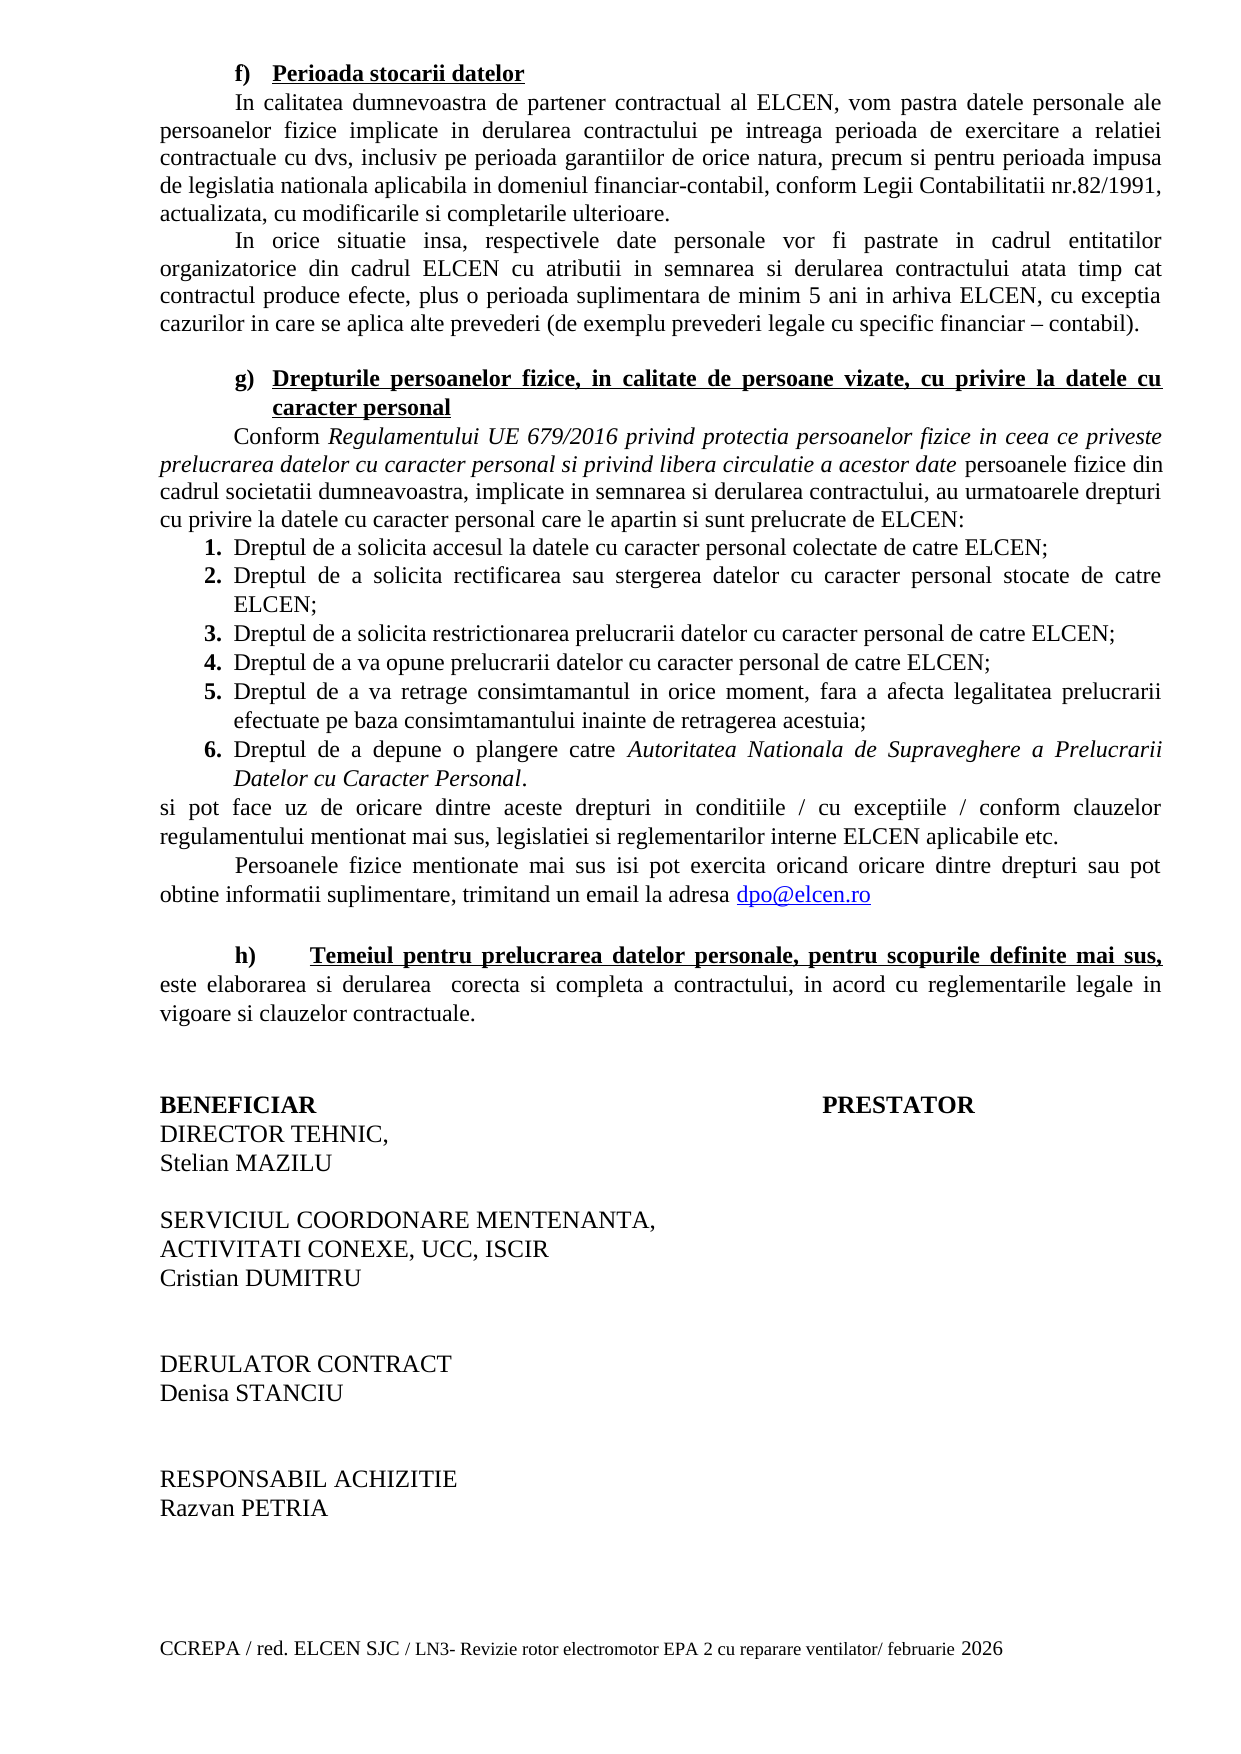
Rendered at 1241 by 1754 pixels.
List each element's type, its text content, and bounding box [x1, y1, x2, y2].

list Dreptul de a va retrage consimtamantul in orice moment, fara a afecta legalitatea prelucrarii efectuate pe baza consimtamantului inainte de retragerea acestuia; [204, 677, 1163, 734]
text DIRECTOR TEHNIC, [159, 1119, 1163, 1148]
list Dreptul de a solicita rectificarea sau stergerea datelor cu caracter personal stocate de catre ELCEN; [204, 562, 1163, 618]
list Dreptul de a va opune prelucrarii datelor cu caracter personal de catre ELCEN; [204, 648, 1163, 676]
list Perioada stocarii datelor [234, 59, 1163, 87]
text In orice situatie insa, respectivele date personale vor fi pastrate in cadrul entitatilor organizatorice din cadrul ELCEN cu atributii in semnarea si derularea contractului atata timp cat contractul produce efecte, plus o perioada suplimentara de minim 5 ani in arhiva ELCEN, cu exceptia cazurilor in care se aplica alte prevederi (de exemplu prevederi legale cu specific financiar – contabil). [159, 226, 1163, 337]
text Razvan PETRIA [159, 1493, 1163, 1522]
text Persoanele fizice mentionate mai sus isi pot exercita oricand oricare dintre drepturi sau pot obtine informatii suplimentare, trimitand un email la adresa dpo@elcen.ro [159, 851, 1163, 908]
list si pot face uz de oricare dintre aceste drepturi in conditiile / cu exceptiile / conform clauzelor regulamentului mentionat mai sus, legislatiei si reglementarilor interne ELCEN aplicabile etc. [159, 793, 1163, 850]
list Dreptul de a solicita accesul la datele cu caracter personal colectate de catre ELCEN; [204, 533, 1163, 560]
list Dreptul de a depune o plangere catre Autoritatea Nationala de Supraveghere a Prelucrarii Datelor cu Caracter Personal. [204, 735, 1163, 792]
list Dreptul de a solicita restrictionarea prelucrarii datelor cu caracter personal de catre ELCEN; [204, 619, 1163, 647]
text DERULATOR CONTRACT [159, 1349, 1163, 1378]
text In calitatea dumnevoastra de partener contractual al ELCEN, vom pastra datele personale ale persoanelor fizice implicate in derularea contractului pe intreaga perioada de exercitare a relatiei contractuale cu dvs, inclusiv pe perioada garantiilor de orice natura, precum si pentru perioada impusa de legislatia nationala aplicabila in domeniul financiar-contabil, conform Legii Contabilitatii nr.82/1991, actualizata, cu modificarile si completarile ulterioare. [159, 88, 1163, 226]
text RESPONSABIL ACHIZITIE [159, 1464, 1163, 1493]
list Temeiul pentru prelucrarea datelor personale, pentru scopurile definite mai sus, este elaborarea si derularea corecta si completa a contractului, in acord cu reglementarile legale in vigoare si clauzelor contractuale. [159, 941, 1163, 1027]
text ACTIVITATI CONEXE, UCC, ISCIR [159, 1234, 1163, 1263]
text SERVICIUL COORDONARE MENTENANTA, [159, 1205, 1163, 1234]
text Conform Regulamentului UE 679/2016 privind protectia persoanelor fizice in ceea ce priveste prelucrarea datelor cu caracter personal si privind libera circulatie a acestor date persoanele fizice din cadrul societatii dumneavoastra, implicate in semnarea si derularea contractului, au urmatoarele drepturi cu privire la datele cu caracter personal care le apartin si sunt prelucrate de ELCEN: [159, 422, 1163, 533]
text Cristian DUMITRU [159, 1263, 1163, 1292]
text Denisa STANCIU [159, 1378, 1163, 1407]
text Stelian MAZILU [159, 1148, 1163, 1177]
text BENEFICIAR PRESTATOR [159, 1090, 1163, 1119]
list Drepturile persoanelor fizice, in calitate de persoane vizate, cu privire la datele cu caracter personal [234, 364, 1163, 421]
